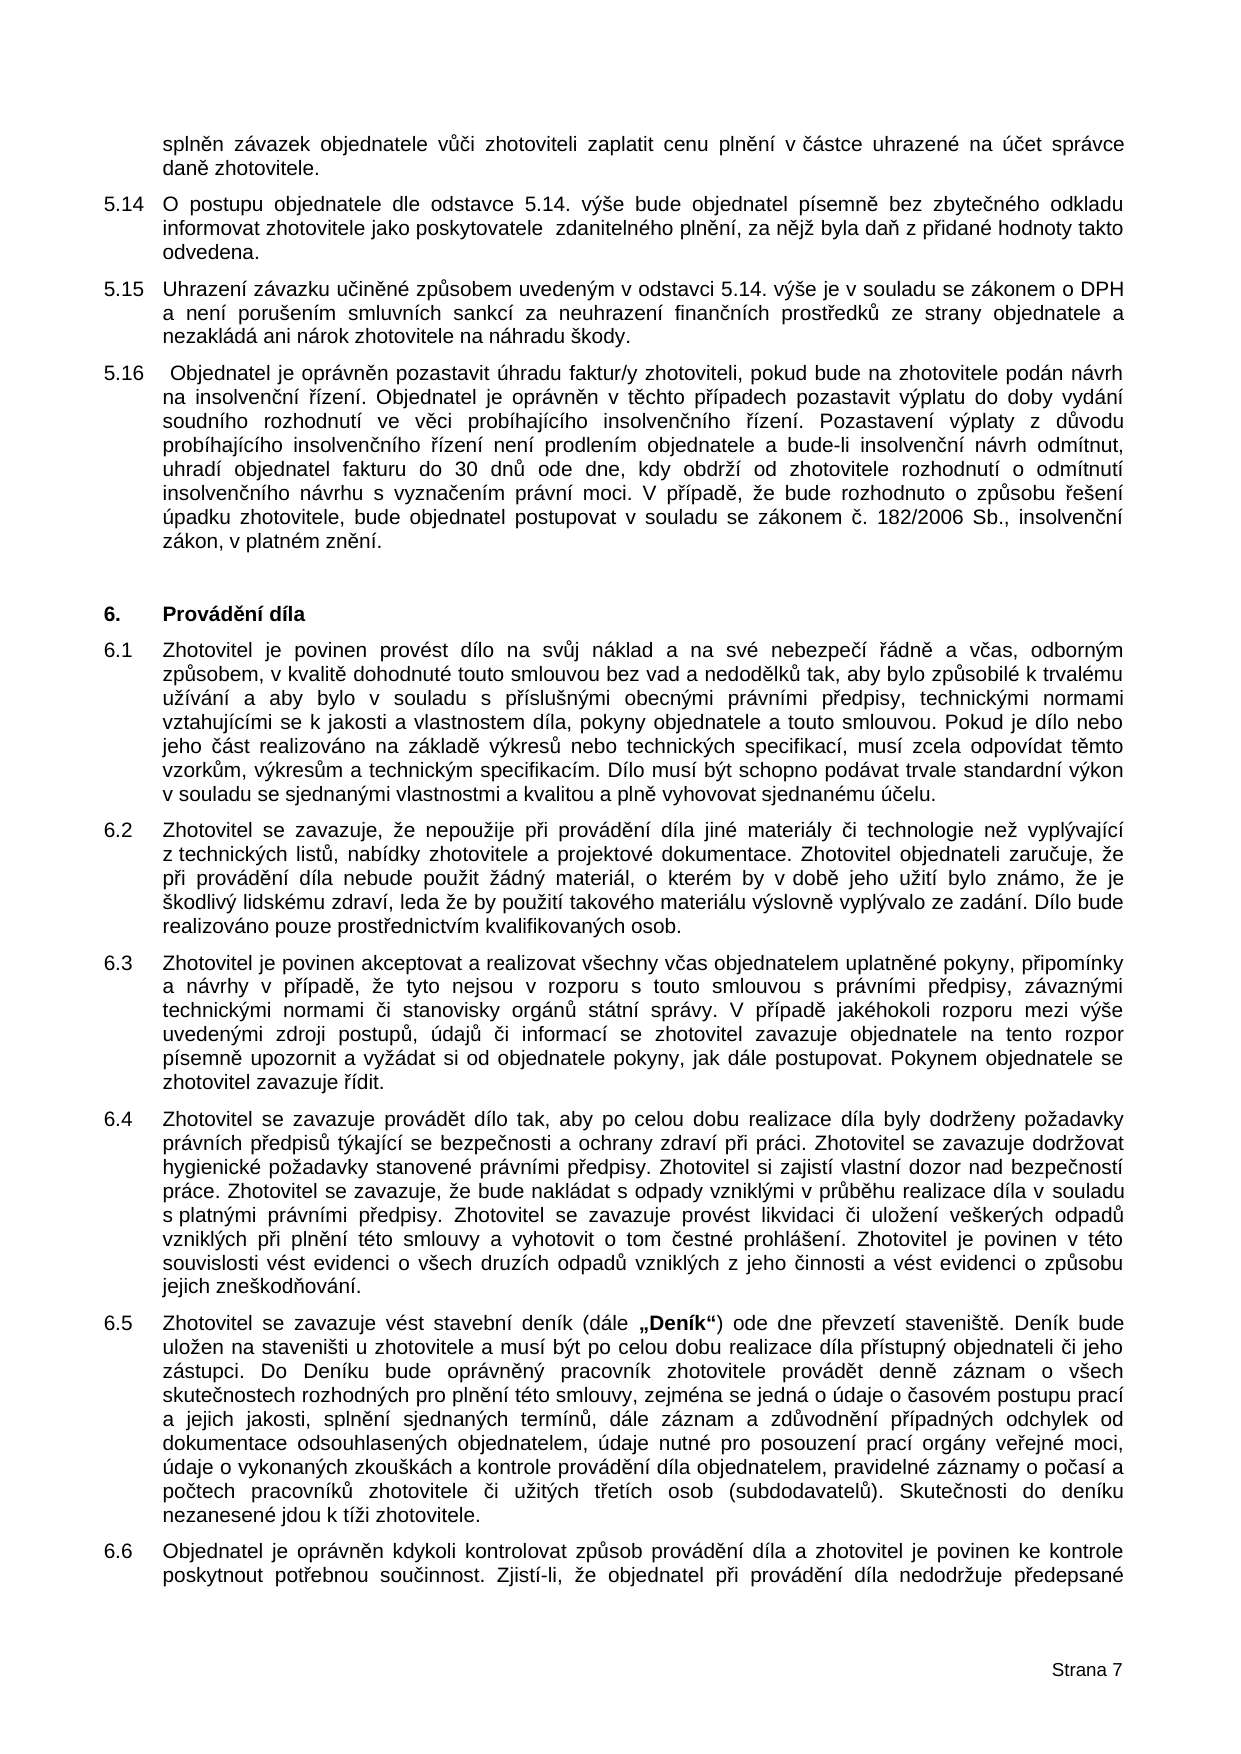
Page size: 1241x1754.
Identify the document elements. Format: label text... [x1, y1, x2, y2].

list O postupu objednatele dle odstavce 5.14. výše bude objednatel písemně bez zbytečného odkladu informovat zhotovitele jako poskytovatele zdanitelného plnění, za nějž byla daň z přidané hodnoty takto odvedena. [103, 192, 1125, 264]
list Zhotovitel se zavazuje, že nepoužije při provádění díla jiné materiály či technologie než vyplývající z technických listů, nabídky zhotovitele a projektové dokumentace. Zhotovitel objednateli zaručuje, že při provádění díla nebude použit žádný materiál, o kterém by v době jeho užití bylo známo, že je škodlivý lidskému zdraví, leda že by použití takového materiálu výslovně vyplývalo ze zadání. Dílo bude realizováno pouze prostřednictvím kvalifikovaných osob. [103, 818, 1125, 938]
list Provádění díla [103, 601, 1125, 625]
list Objednatel je oprávněn pozastavit úhradu faktur/y zhotoviteli, pokud bude na zhotovitele podán návrh na insolvenční řízení. Objednatel je oprávněn v těchto případech pozastavit výplatu do doby vydání soudního rozhodnutí ve věci probíhajícího insolvenčního řízení. Pozastavení výplaty z důvodu probíhajícího insolvenčního řízení není prodlením objednatele a bude-li insolvenční návrh odmítnut, uhradí objednatel fakturu do 30 dnů ode dne, kdy obdrží od zhotovitele rozhodnutí o odmítnutí insolvenčního návrhu s vyznačením právní moci. V případě, že bude rozhodnuto o způsobu řešení úpadku zhotovitele, bude objednatel postupovat v souladu se zákonem č. 182/2006 Sb., insolvenční zákon, v platném znění. [103, 361, 1125, 552]
list Zhotovitel se zavazuje vést stavební deník (dále „Deník“) ode dne převzetí staveniště. Deník bude uložen na staveništi u zhotovitele a musí být po celou dobu realizace díla přístupný objednateli či jeho zástupci. Do Deníku bude oprávněný pracovník zhotovitele provádět denně záznam o všech skutečnostech rozhodných pro plnění této smlouvy, zejména se jedná o údaje o časovém postupu prací a jejich jakosti, splnění sjednaných termínů, dále záznam a zdůvodnění případných odchylek od dokumentace odsouhlasených objednatelem, údaje nutné pro posouzení prací orgány veřejné moci, údaje o vykonaných zkouškách a kontrole provádění díla objednatelem, pravidelné záznamy o počasí a počtech pracovníků zhotovitele či užitých třetích osob (subdodavatelů). Skutečnosti do deníku nezanesené jdou k tíži zhotovitele. [103, 1311, 1125, 1526]
list Zhotovitel se zavazuje provádět dílo tak, aby po celou dobu realizace díla byly dodrženy požadavky právních předpisů týkající se bezpečnosti a ochrany zdraví při práci. Zhotovitel se zavazuje dodržovat hygienické požadavky stanovené právními předpisy. Zhotovitel si zajistí vlastní dozor nad bezpečností práce. Zhotovitel se zavazuje, že bude nakládat s odpady vzniklými v průběhu realizace díla v souladu s platnými právními předpisy. Zhotovitel se zavazuje provést likvidaci či uložení veškerých odpadů vzniklých při plnění této smlouvy a vyhotovit o tom čestné prohlášení. Zhotovitel je povinen v této souvislosti vést evidenci o všech druzích odpadů vzniklých z jeho činnosti a vést evidenci o způsobu jejich zneškodňování. [103, 1107, 1125, 1298]
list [103, 132, 1125, 179]
list Zhotovitel je povinen provést dílo na svůj náklad a na své nebezpečí řádně a včas, odborným způsobem, v kvalitě dohodnuté touto smlouvou bez vad a nedodělků tak, aby bylo způsobilé k trvalému užívání a aby bylo v souladu s příslušnými obecnými právními předpisy, technickými normami vztahujícími se k jakosti a vlastnostem díla, pokyny objednatele a touto smlouvou. Pokud je dílo nebo jeho část realizováno na základě výkresů nebo technických specifikací, musí zcela odpovídat těmto vzorkům, výkresům a technickým specifikacím. Dílo musí být schopno podávat trvale standardní výkon v souladu se sjednanými vlastnostmi a kvalitou a plně vyhovovat sjednanému účelu. [103, 638, 1125, 806]
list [103, 1539, 1125, 1587]
list Uhrazení závazku učiněné způsobem uvedeným v odstavci 5.14. výše je v souladu se zákonem o DPH a není porušením smluvních sankcí za neuhrazení finančních prostředků ze strany objednatele a nezakládá ani nárok zhotovitele na náhradu škody. [103, 276, 1125, 348]
list Zhotovitel je povinen akceptovat a realizovat všechny včas objednatelem uplatněné pokyny, připomínky a návrhy v případě, že tyto nejsou v rozporu s touto smlouvou s právními předpisy, závaznými technickými normami či stanovisky orgánů státní správy. V případě jakéhokoli rozporu mezi výše uvedenými zdroji postupů, údajů či informací se zhotovitel zavazuje objednatele na tento rozpor písemně upozornit a vyžádat si od objednatele pokyny, jak dále postupovat. Pokynem objednatele se zhotovitel zavazuje řídit. [103, 950, 1125, 1094]
